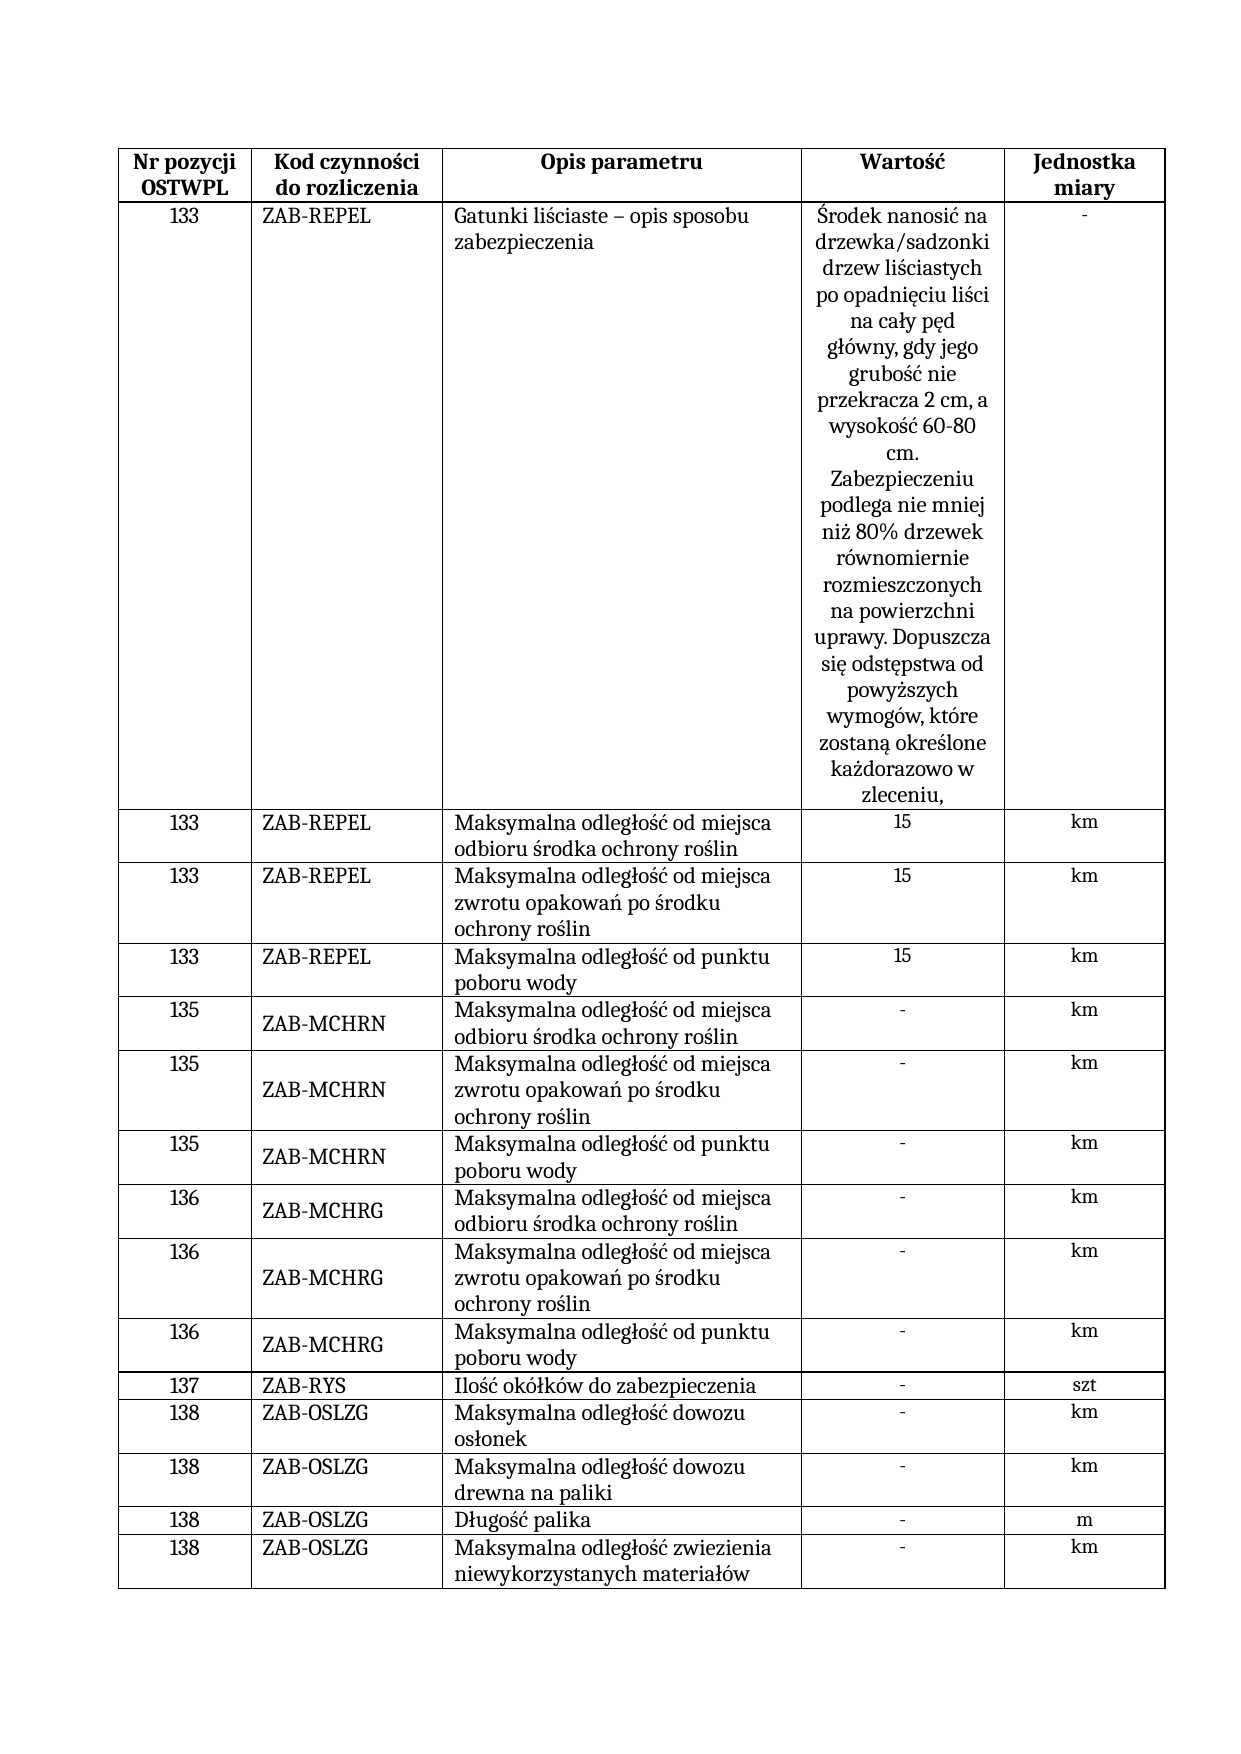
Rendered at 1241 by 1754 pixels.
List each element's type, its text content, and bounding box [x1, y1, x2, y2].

table_cell - [802, 1051, 1004, 1130]
table_cell ZAB-MCHRG [252, 1319, 442, 1371]
table_cell km [1005, 1400, 1164, 1452]
table_cell - [802, 1131, 1004, 1184]
table_cell ZAB-REPEL [252, 863, 442, 942]
table_cell - [802, 1454, 1004, 1506]
table_cell km [1005, 944, 1164, 996]
table_cell ZAB-OSLZG [252, 1507, 442, 1534]
table_cell 138 [119, 1535, 251, 1587]
table_cell 15 [802, 810, 1004, 862]
table_cell 137 [119, 1373, 251, 1399]
table_cell km [1005, 1131, 1164, 1184]
table_cell ZAB-OSLZG [252, 1535, 442, 1587]
table_cell - [802, 1535, 1004, 1587]
table_cell km [1005, 997, 1164, 1050]
table_cell Gatunki liściaste – opis sposobu zabezpieczenia [443, 203, 801, 808]
table_cell Długość palika [443, 1507, 801, 1534]
table_header Kod czynności do rozliczenia [252, 149, 442, 201]
table_cell 135 [119, 1051, 251, 1130]
table_cell ZAB-MCHRG [252, 1239, 442, 1318]
table_cell - [802, 1373, 1004, 1399]
table_cell Maksymalna odległość od punktu poboru wody [443, 944, 801, 996]
table_cell 136 [119, 1319, 251, 1371]
table_cell 138 [119, 1400, 251, 1452]
table_cell Maksymalna odległość od punktu poboru wody [443, 1131, 801, 1184]
table_cell Maksymalna odległość zwiezienia niewykorzystanych materiałów [443, 1535, 801, 1587]
table_cell - [802, 1507, 1004, 1534]
table_cell Maksymalna odległość dowozu osłonek [443, 1400, 801, 1452]
table_cell - [802, 1319, 1004, 1371]
table_cell 138 [119, 1507, 251, 1534]
table_cell - [802, 1239, 1004, 1318]
table_cell ZAB-OSLZG [252, 1454, 442, 1506]
table_cell 133 [119, 203, 251, 808]
table_cell ZAB-OSLZG [252, 1400, 442, 1452]
table_cell Ilość okółków do zabezpieczenia [443, 1373, 801, 1399]
table_cell szt [1005, 1373, 1164, 1399]
table_cell - [802, 1400, 1004, 1452]
table_cell 136 [119, 1185, 251, 1237]
table_cell 133 [119, 863, 251, 942]
table_cell km [1005, 1535, 1164, 1587]
table_cell km [1005, 863, 1164, 942]
table_cell km [1005, 810, 1164, 862]
table_cell 136 [119, 1239, 251, 1318]
table_cell Maksymalna odległość od miejsca zwrotu opakowań po środku ochrony roślin [443, 1239, 801, 1318]
table_cell ZAB-MCHRN [252, 997, 442, 1050]
table_cell 138 [119, 1454, 251, 1506]
table_cell - [1005, 203, 1164, 808]
table_cell Maksymalna odległość od miejsca odbioru środka ochrony roślin [443, 997, 801, 1050]
table_cell - [802, 1185, 1004, 1237]
table_cell 133 [119, 944, 251, 996]
table_cell ZAB-RYS [252, 1373, 442, 1399]
table_cell ZAB-REPEL [252, 810, 442, 862]
table_cell Maksymalna odległość od miejsca zwrotu opakowań po środku ochrony roślin [443, 863, 801, 942]
table_cell km [1005, 1239, 1164, 1318]
table_cell ZAB-MCHRN [252, 1051, 442, 1130]
table_cell Maksymalna odległość od miejsca zwrotu opakowań po środku ochrony roślin [443, 1051, 801, 1130]
table_cell 15 [802, 863, 1004, 942]
table_header Jednostka miary [1005, 149, 1164, 201]
table_cell - [802, 997, 1004, 1050]
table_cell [443, 1454, 801, 1506]
table_cell Maksymalna odległość od punktu poboru wody [443, 1319, 801, 1371]
table_cell Maksymalna odległość od miejsca odbioru środka ochrony roślin [443, 1185, 801, 1237]
table_cell km [1005, 1454, 1164, 1506]
table_header Wartość [802, 149, 1004, 201]
table_cell 135 [119, 1131, 251, 1184]
table_cell 133 [119, 810, 251, 862]
table_cell km [1005, 1051, 1164, 1130]
table_cell km [1005, 1319, 1164, 1371]
table_cell ZAB-REPEL [252, 944, 442, 996]
table_cell ZAB-MCHRN [252, 1131, 442, 1184]
table_cell 15 [802, 944, 1004, 996]
table_cell km [1005, 1185, 1164, 1237]
table_cell m [1005, 1507, 1164, 1534]
table_cell Maksymalna odległość od miejsca odbioru środka ochrony roślin [443, 810, 801, 862]
table_cell ZAB-MCHRG [252, 1185, 442, 1237]
table_cell Środek nanosić na drzewka/sadzonki drzew liściastych po opadnięciu liści na cały pęd główny, gdy jego grubość nie przekracza 2 cm, a wysokość 60-80 cm. Zabezpieczeniu podlega nie mniej niż 80% drzewek równomiernie rozmieszczonych na powierzchni uprawy. Dopuszcza się odstępstwa od powyższych wymogów, które zostaną określone każdorazowo w zleceniu, [802, 203, 1004, 808]
table_cell ZAB-REPEL [252, 203, 442, 808]
table_header Nr pozycji OSTWPL [119, 149, 251, 201]
table_header Opis parametru [443, 149, 801, 201]
table_cell 135 [119, 997, 251, 1050]
